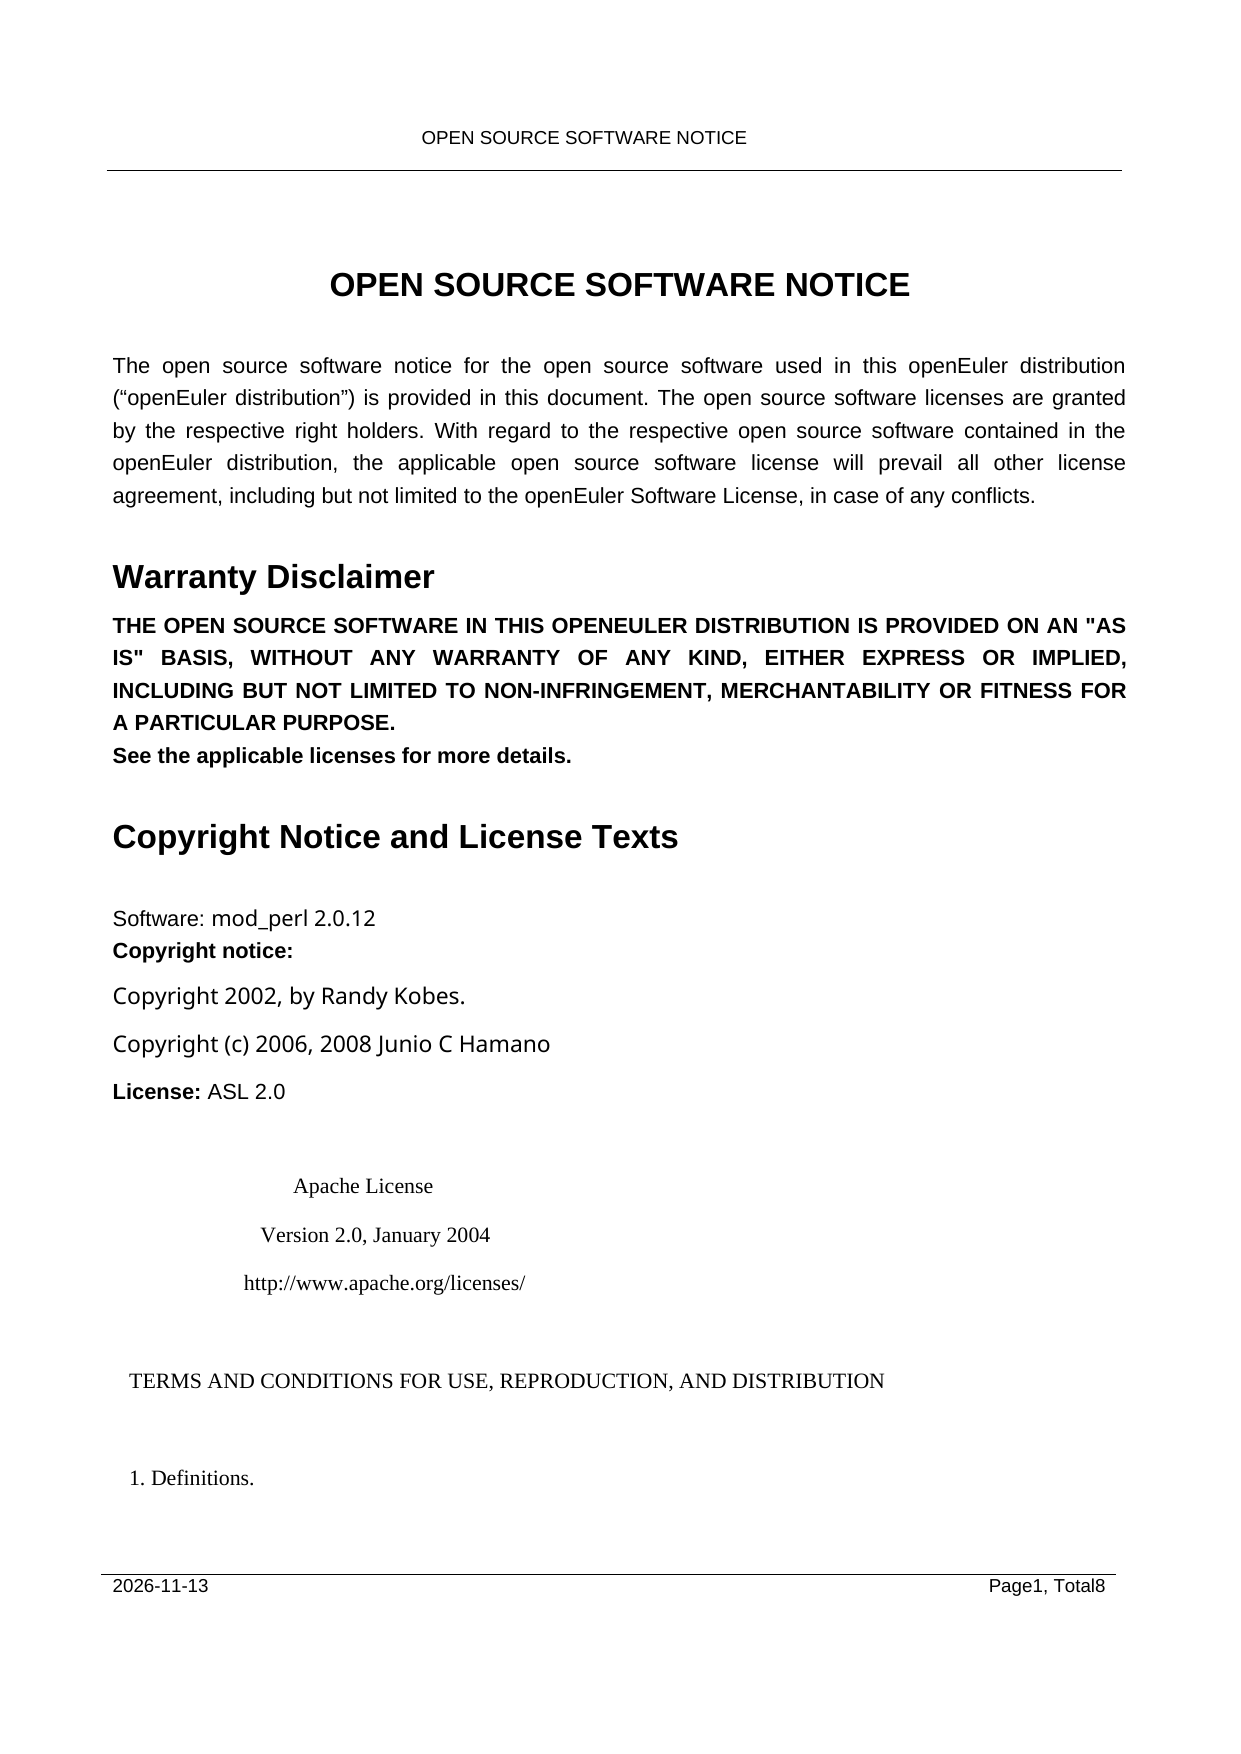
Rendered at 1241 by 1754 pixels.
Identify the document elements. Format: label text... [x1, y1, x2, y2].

text Software: mod_perl 2.0.12 [112, 901, 1128, 934]
text OPEN SOURCE SOFTWARE NOTICE [112, 251, 1128, 316]
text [112, 1120, 1128, 1494]
text Copyright notice: [112, 934, 1128, 966]
text Warranty Disclaimer [112, 544, 1128, 609]
text Copyright (c) 2006, 2008 Junio C Hamano [112, 1027, 1128, 1060]
text Copyright Notice and License Texts [112, 804, 1128, 869]
text License: ASL 2.0 [112, 1075, 1128, 1108]
text THE OPEN SOURCE SOFTWARE IN THIS OPENEULER DISTRIBUTION IS PROVIDED ON AN "AS IS" BASIS, WITHOUT ANY WARRANTY OF ANY KIND, EITHER EXPRESS OR IMPLIED, INCLUDING BUT NOT LIMITED TO NON-INFRINGEMENT, MERCHANTABILITY OR FITNESS FOR A PARTICULAR PURPOSE. See the applicable licenses for more details. [112, 609, 1128, 771]
text Copyright 2002, by Randy Kobes. [112, 979, 1128, 1012]
text The open source software notice for the open source software used in this openEuler distribution (“openEuler distribution”) is provided in this document. The open source software licenses are granted by the respective right holders. With regard to the respective open source software contained in the openEuler distribution, the applicable open source software license will prevail all other license agreement, including but not limited to the openEuler Software License, in case of any conflicts. [112, 349, 1128, 511]
